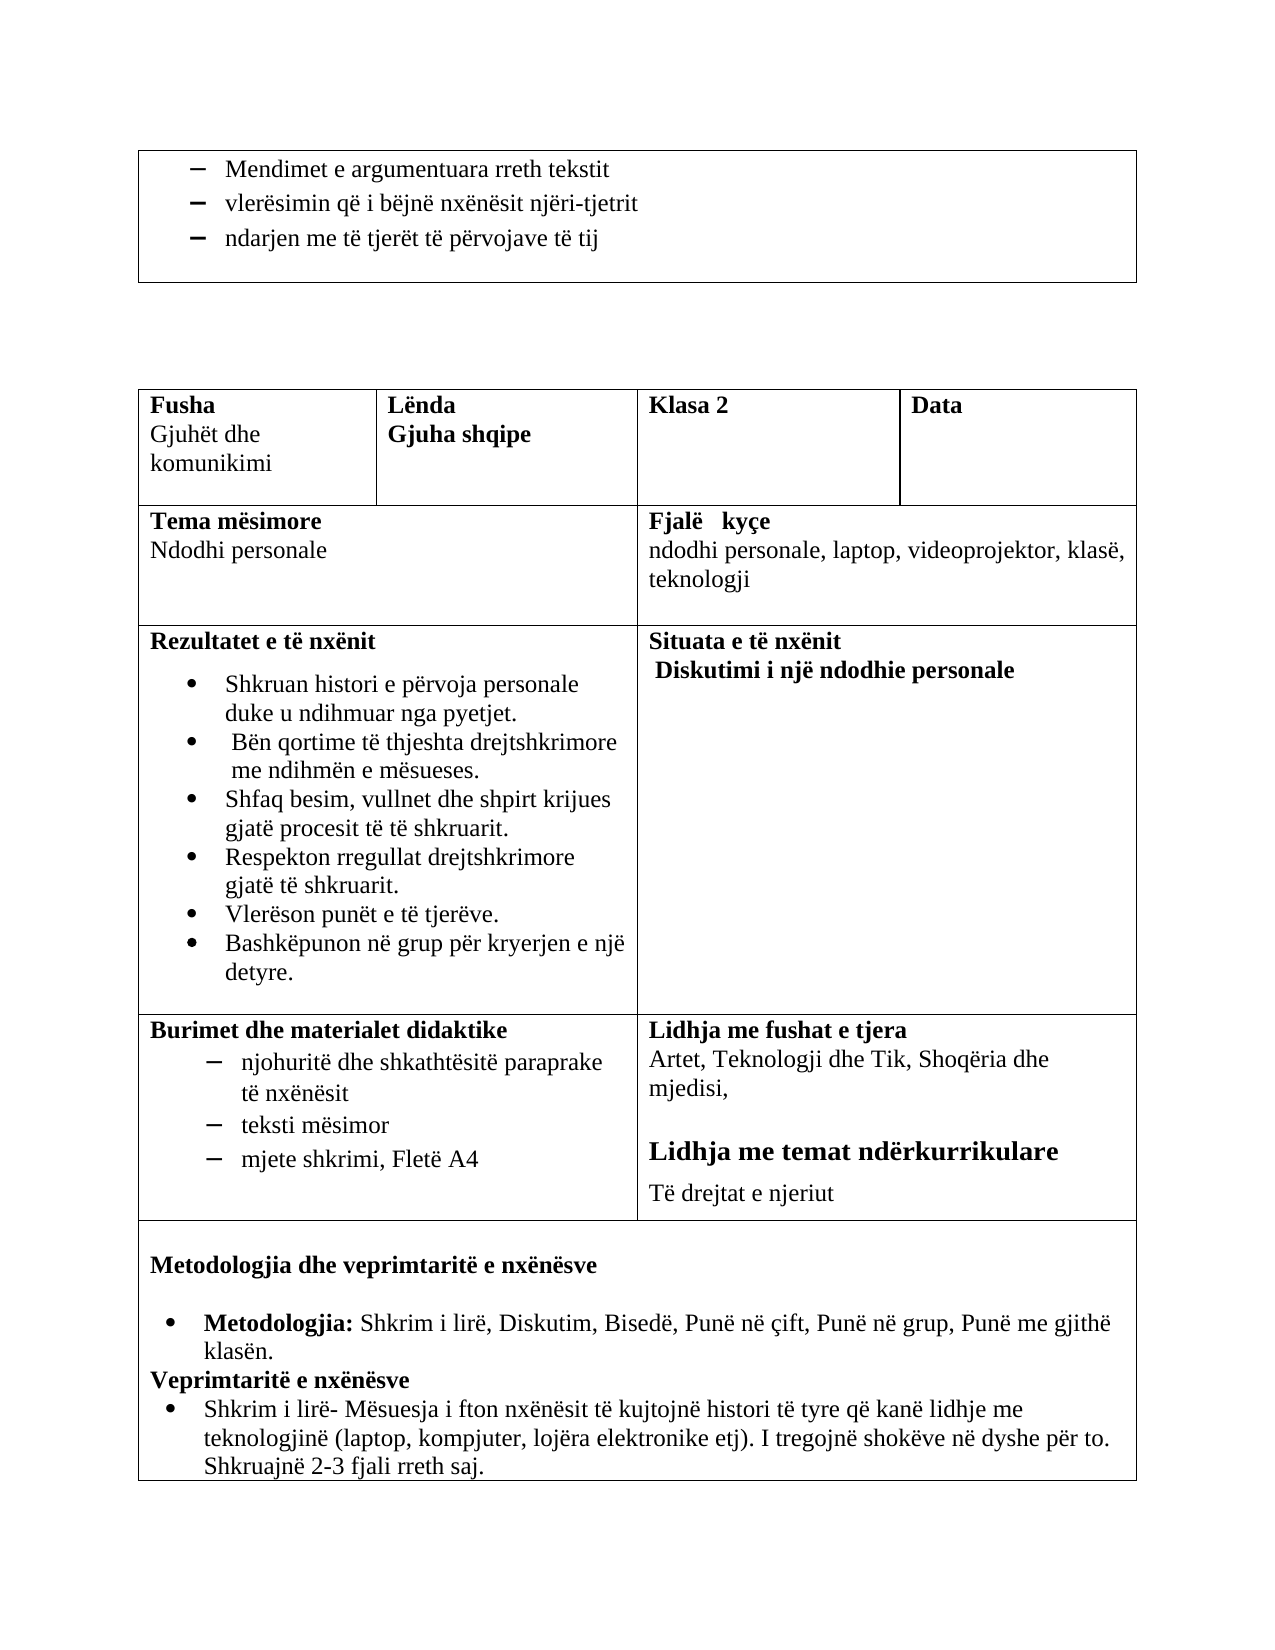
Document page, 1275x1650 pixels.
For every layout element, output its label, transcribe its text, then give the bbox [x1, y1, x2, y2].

table_cell Lidhja me fushat e tjera Artet, Teknologji dhe Tik, Shoqëria dhe mjedisi, Lidhja me temat ndërkurrikulare Të drejtat e njeriut [638, 1015, 1136, 1220]
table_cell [139, 151, 1136, 282]
table_cell Situata e të nxënit Diskutimi i një ndodhie personale [638, 626, 1136, 1014]
table_cell Burimet dhe materialet didaktike njohuritë dhe shkathtësitë paraprake të nxënësit teksti mësimor mjete shkrimi, Fletë A4 [139, 1015, 637, 1220]
table_header Klasa 2 [638, 390, 899, 505]
table_header Lënda Gjuha shqipe [377, 390, 637, 505]
table_header Fusha Gjuhët dhe komunikimi [139, 390, 376, 505]
table_cell Fjalë kyçe ndodhi personale, laptop, videoprojektor, klasë, teknologji [638, 506, 1136, 625]
table_header Data [901, 390, 1136, 505]
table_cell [139, 1221, 1136, 1480]
table_cell Tema mësimore Ndodhi personale [139, 506, 637, 625]
table_cell Rezultatet e të nxënit Shkruan histori e përvoja personale duke u ndihmuar nga pyetjet. Bën qortime të thjeshta drejtshkrimore me ndihmën e mësueses. Shfaq besim, vullnet dhe shpirt krijues gjatë procesit të të shkruarit. Respekton rregullat drejtshkrimore gjatë të shkruarit. Vlerëson punët e të tjerëve. Bashkëpunon në grup për kryerjen e një detyre. [139, 626, 637, 1014]
